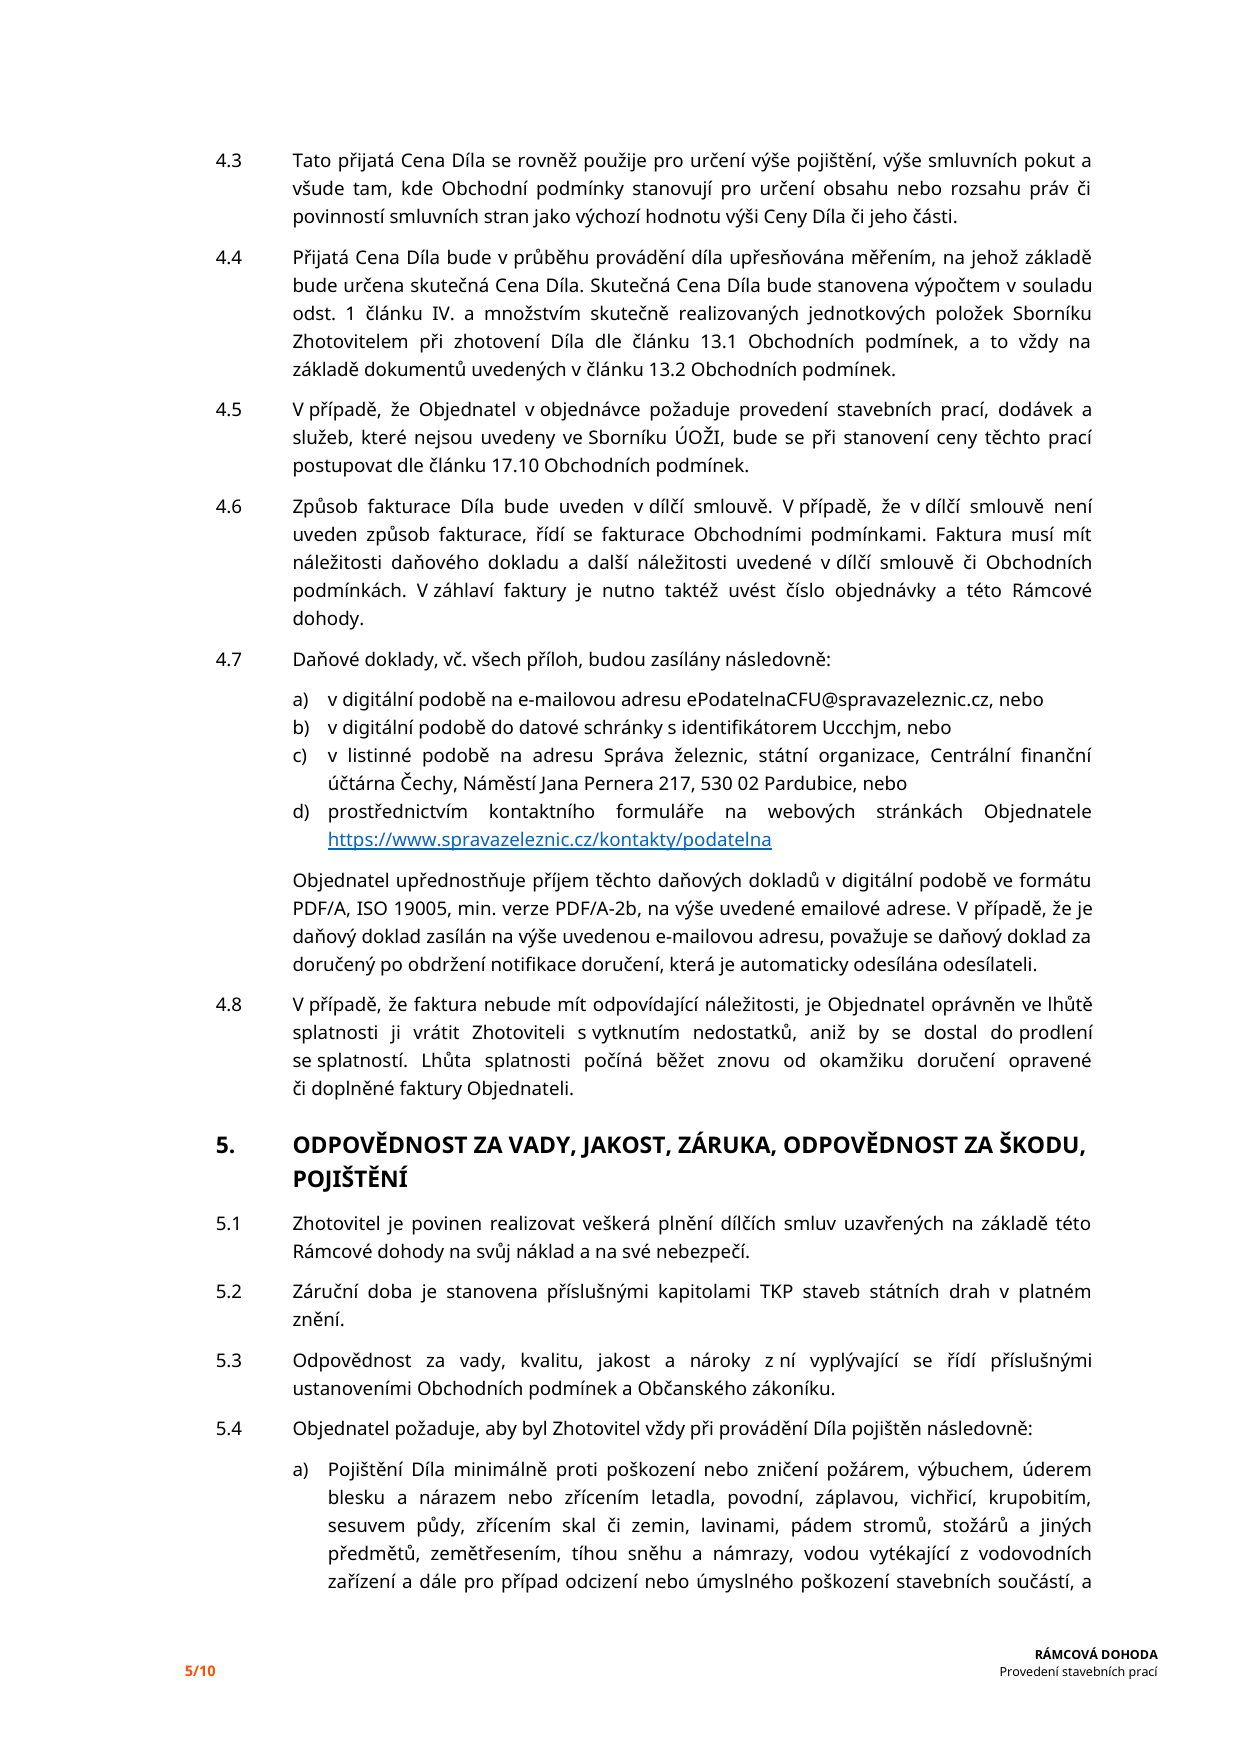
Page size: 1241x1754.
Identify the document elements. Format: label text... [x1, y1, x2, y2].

text Zhotovitel je povinen realizovat veškerá plnění dílčích smluv uzavřených na základě této Rámcové dohody na svůj náklad a na své nebezpečí. [216, 1210, 1093, 1263]
text Objednatel upřednostňuje příjem těchto daňových dokladů v digitální podobě ve formátu PDF/A, ISO 19005, min. verze PDF/A-2b, na výše uvedené emailové adrese. V případě, že je daňový doklad zasílán na výše uvedenou e-mailovou adresu, považuje se daňový doklad za doručený po obdržení notifikace doručení, která je automaticky odesílána odesílateli. [292, 867, 1093, 977]
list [292, 1456, 1093, 1594]
text Daňové doklady, vč. všech příloh, budou zasílány následovně: [216, 646, 1093, 671]
list v digitální podobě na e-mailovou adresu ePodatelnaCFU@spravazeleznic.cz, nebo [292, 686, 1093, 712]
text Tato přijatá Cena Díla se rovněž použije pro určení výše pojištění, výše smluvních pokut a všude tam, kde Obchodní podmínky stanovují pro určení obsahu nebo rozsahu práv či povinností smluvních stran jako výchozí hodnotu výši Ceny Díla či jeho části. [216, 147, 1093, 229]
text Způsob fakturace Díla bude uveden v dílčí smlouvě. V případě, že v dílčí smlouvě není uveden způsob fakturace, řídí se fakturace Obchodními podmínkami. Faktura musí mít náležitosti daňového dokladu a další náležitosti uvedené v dílčí smlouvě či Obchodních podmínkách. V záhlaví faktury je nutno taktéž uvést číslo objednávky a této Rámcové dohody. [216, 493, 1093, 631]
text V případě, že Objednatel v objednávce požaduje provedení stavebních prací, dodávek a služeb, které nejsou uvedeny ve Sborníku ÚOŽI, bude se při stanovení ceny těchto prací postupovat dle článku 17.10 Obchodních podmínek. [216, 397, 1093, 478]
text prostřednictvím kontaktního formuláře na webových stránkách Objednatele https://www.spravazeleznic.cz/kontakty/podatelna [292, 798, 1093, 852]
text V případě, že faktura nebude mít odpovídající náležitosti, je Objednatel oprávněn ve lhůtě splatnosti ji vrátit Zhotoviteli s vytknutím nedostatků, aniž by se dostal do prodlení se splatností. Lhůta splatnosti počíná běžet znovu od okamžiku doručení opravené či doplněné faktury Objednateli. [216, 992, 1093, 1101]
text Záruční doba je stanovena příslušnými kapitolami TKP staveb státních drah v platném znění. [216, 1278, 1093, 1332]
text Přijatá Cena Díla bude v průběhu provádění díla upřesňována měřením, na jehož základě bude určena skutečná Cena Díla. Skutečná Cena Díla bude stanovena výpočtem v souladu odst. 1 článku IV. a množstvím skutečně realizovaných jednotkových položek Sborníku Zhotovitelem při zhotovení Díla dle článku 13.1 Obchodních podmínek, a to vždy na základě dokumentů uvedených v článku 13.2 Obchodních podmínek. [216, 244, 1093, 382]
text Odpovědnost za vady, kvalitu, jakost a nároky z ní vyplývající se řídí příslušnými ustanoveními Obchodních podmínek a Občanského zákoníku. [216, 1347, 1093, 1401]
text v digitální podobě do datové schránky s identifikátorem Uccchjm, nebo [292, 714, 1093, 740]
text v listinné podobě na adresu Správa železnic, státní organizace, Centrální finanční účtárna Čechy, Náměstí Jana Pernera 217, 530 02 Pardubice, nebo [292, 742, 1093, 796]
text ODPOVĚDNOST ZA VADY, JAKOST, ZÁRUKA, ODPOVĚDNOST ZA ŠKODU, POJIŠTĚNÍ [216, 1129, 1093, 1194]
text Objednatel požaduje, aby byl Zhotovitel vždy při provádění Díla pojištěn následovně: [216, 1416, 1093, 1441]
